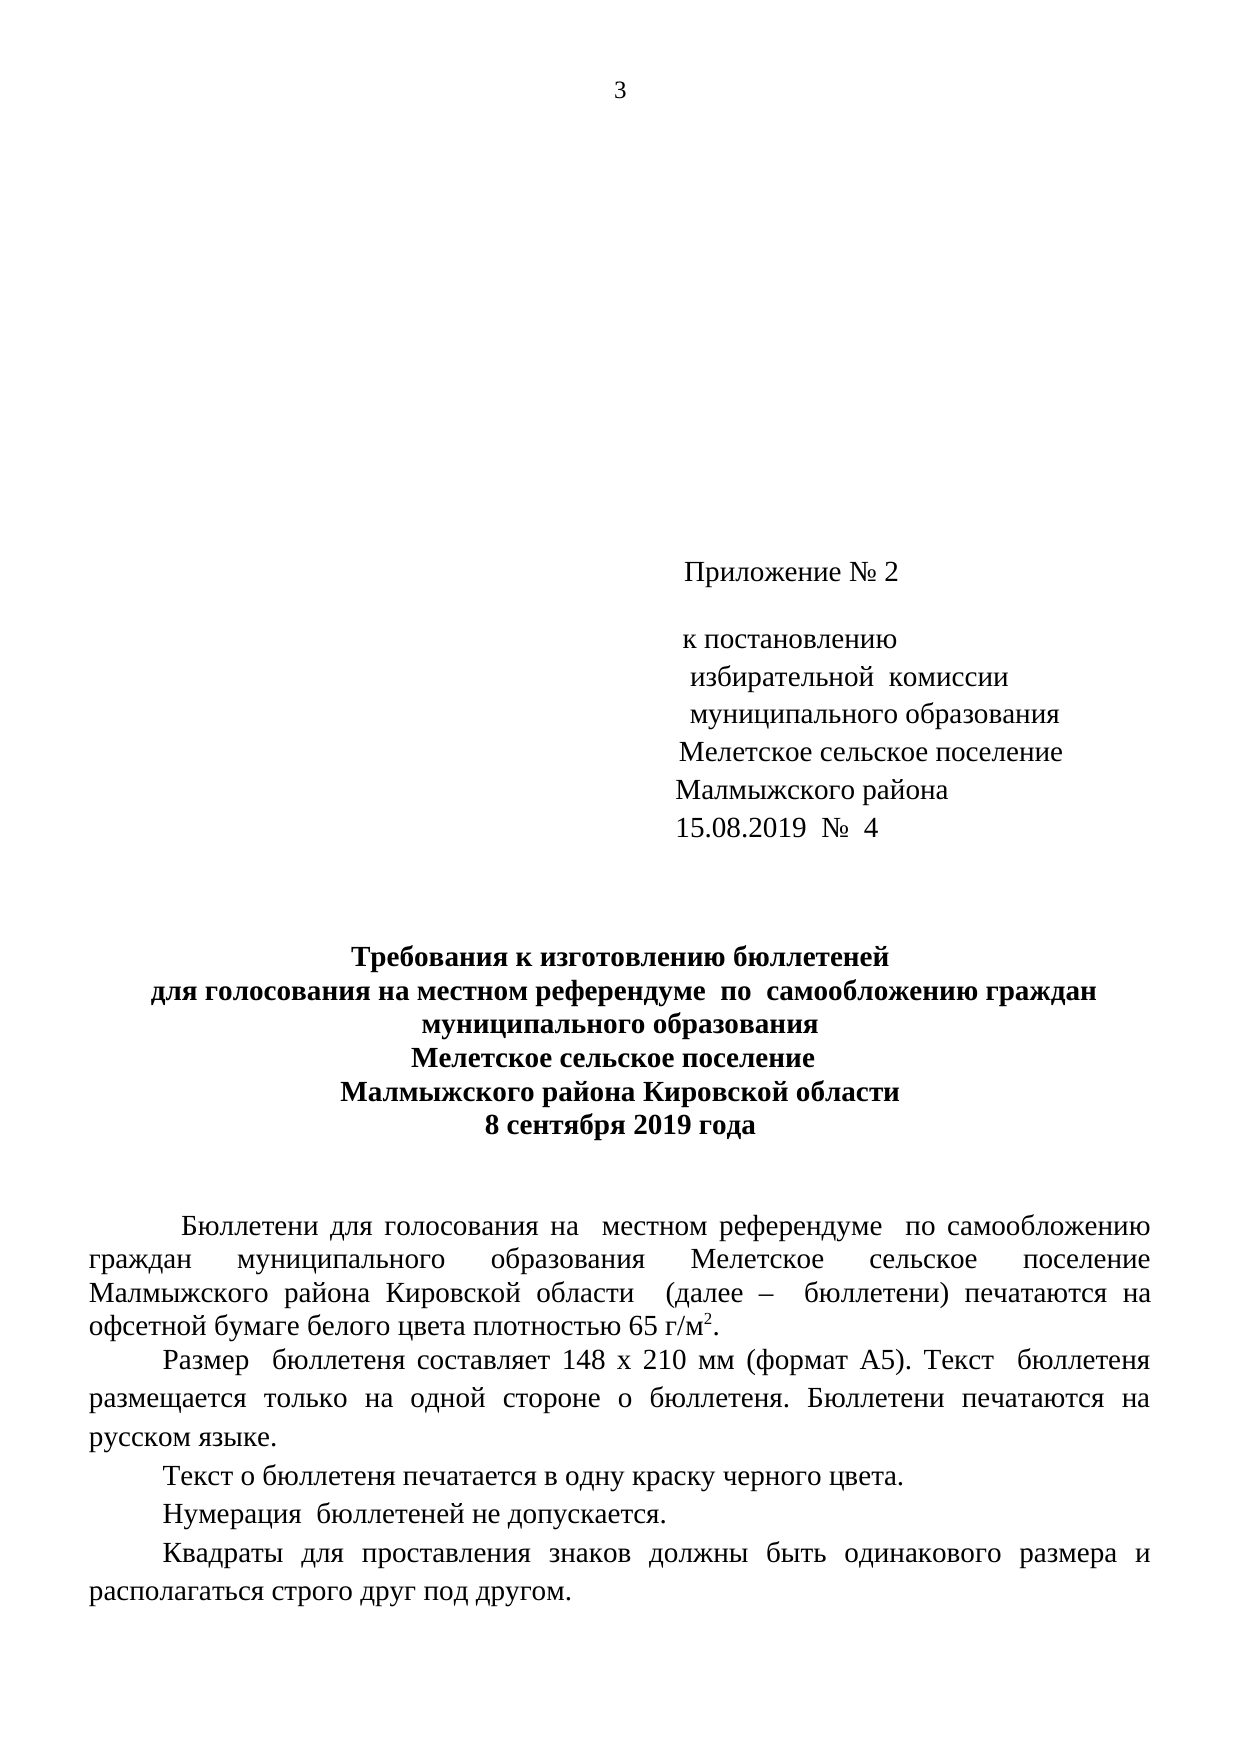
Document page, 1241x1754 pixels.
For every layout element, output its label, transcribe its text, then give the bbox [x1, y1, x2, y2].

text 8 сентября 2019 года [89, 1107, 1152, 1141]
text Требования к изготовлению бюллетеней для голосования на местном референдуме по самообложению граждан [89, 939, 1152, 1007]
text Мелетское сельское поселение Малмыжского района Кировской области [89, 1040, 1152, 1107]
text муниципального образования [89, 1007, 1152, 1040]
table_cell к постановлению избирательной комиссии муниципального образования Мелетское сельское поселение Малмыжского района 15.08.2019 № 4 [620, 621, 1078, 847]
text Размер бюллетеня составляет 148 х 210 мм (формат А5). Текст бюллетеня размещается только на одной стороне о бюллетеня. Бюллетени печатаются на русском языке. [89, 1342, 1152, 1453]
text Бюллетени для голосования на местном референдуме по самообложению граждан муниципального образования Мелетское сельское поселение Малмыжского района Кировской области (далее – бюллетени) печатаются на офсетной бумаге белого цвета плотностью 65 г/м2. [89, 1208, 1152, 1342]
text Нумерация бюллетеней не допускается. [89, 1496, 1152, 1530]
table_header Приложение № 2 [620, 554, 1078, 621]
text Квадраты для проставления знаков должны быть одинакового размера и располагаться строго друг под другом. [89, 1535, 1152, 1607]
text Текст о бюллетеня печатается в одну краску черного цвета. [89, 1458, 1152, 1491]
